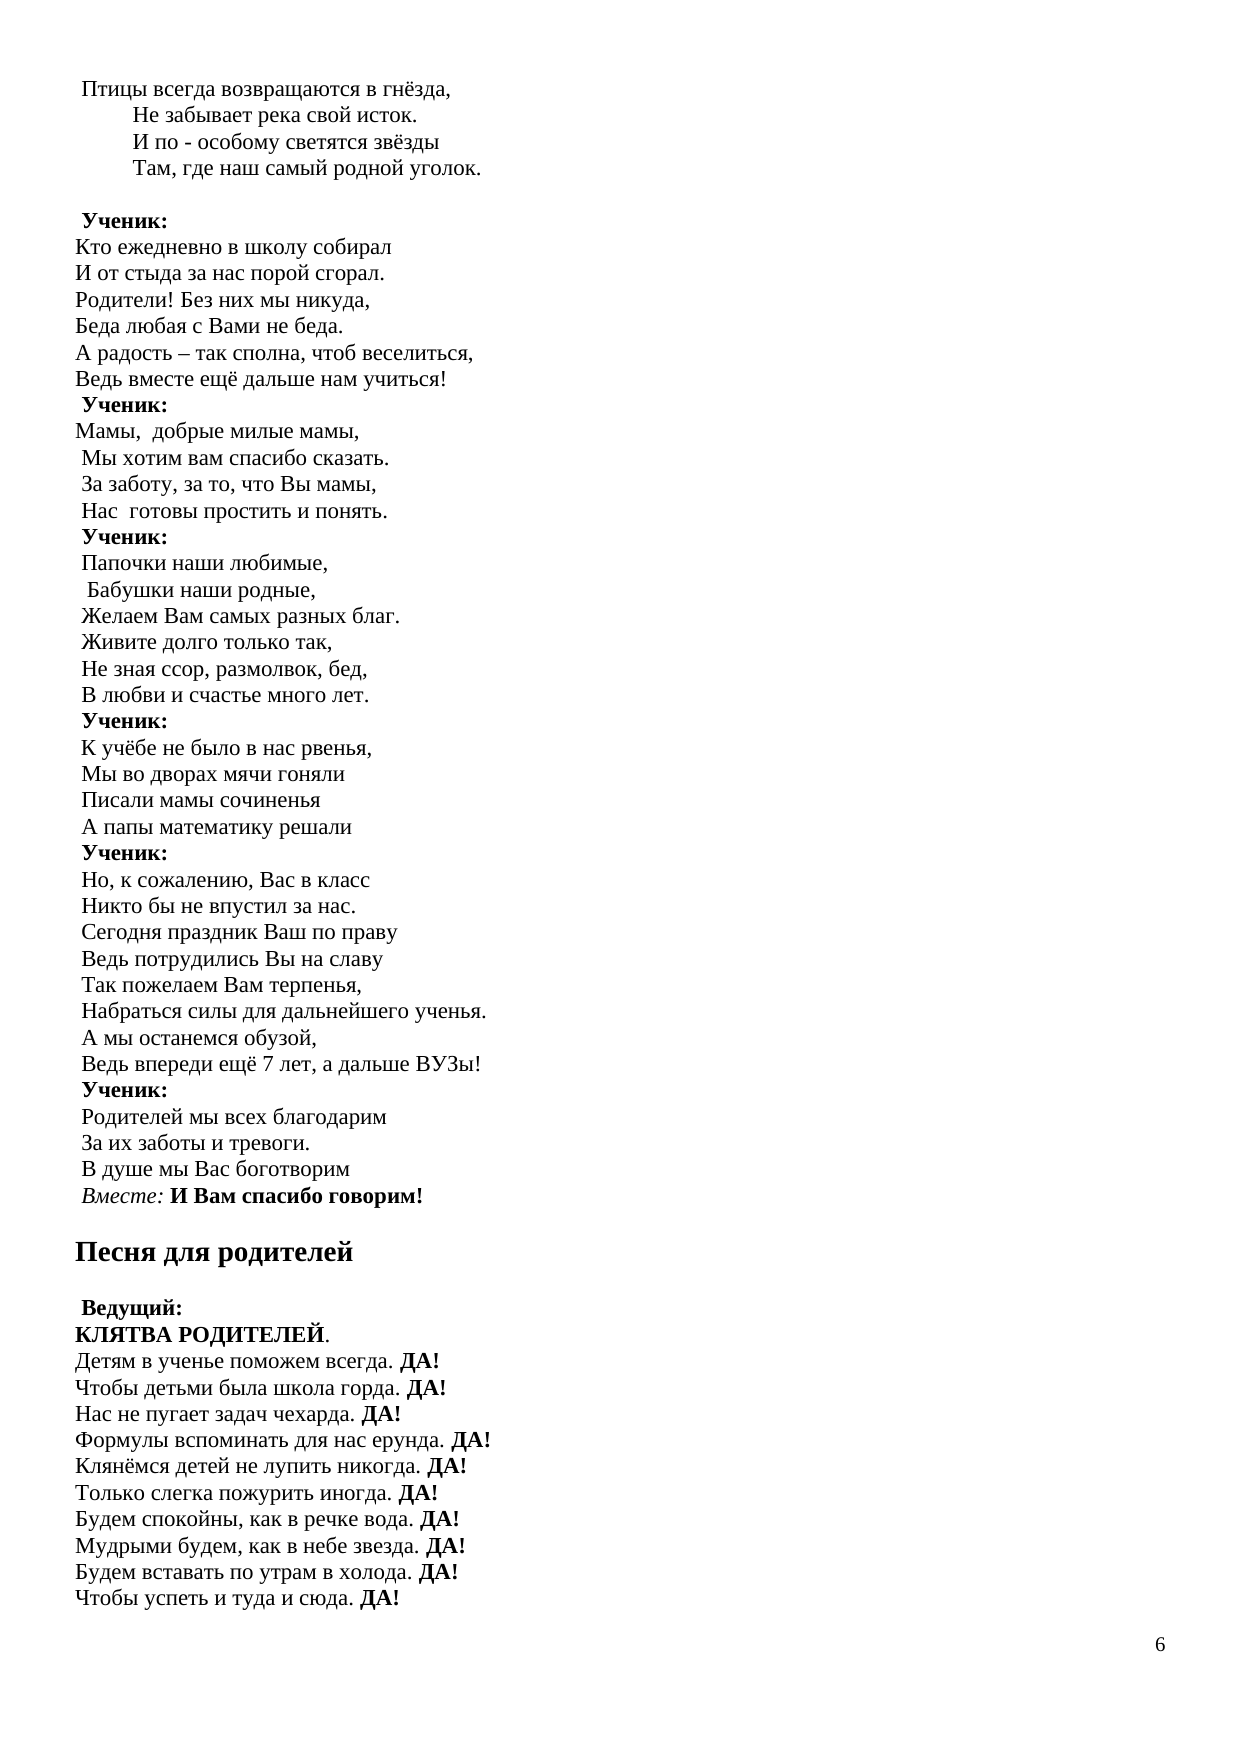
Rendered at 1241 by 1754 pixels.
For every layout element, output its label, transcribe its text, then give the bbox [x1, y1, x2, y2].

text За заботу, за то, что Вы мамы, [81, 470, 1159, 497]
text Птицы всегда возвращаются в гнёзда, [81, 75, 1159, 101]
text В любви и счастье много лет. [81, 681, 1159, 707]
text К учёбе не было в нас рвенья, [75, 734, 1159, 760]
text Живите долго только так, [81, 628, 1159, 655]
text А радость – так сполна, чтоб веселиться, [75, 338, 1165, 365]
text Вместе: И Вам спасибо говорим! [81, 1182, 1159, 1208]
text А мы останемся обузой, [81, 1024, 1159, 1050]
text Ведь впереди ещё 7 лет, а дальше ВУЗы! [81, 1050, 1159, 1076]
text Ученик: [81, 839, 1159, 866]
text Песня для родителей [75, 1234, 1159, 1268]
text Беда любая с Вами не беда. [75, 312, 1165, 338]
text Родители! Без них мы никуда, [75, 286, 1165, 312]
text Сегодня праздник Ваш по праву [81, 918, 1159, 945]
text Кто ежедневно в школу собирал [75, 233, 1165, 259]
text Ведь потрудились Вы на славу [81, 945, 1159, 971]
text Ученик: [81, 523, 1159, 549]
text В душе мы Вас боготворим [81, 1156, 1159, 1182]
text Нас готовы простить и понять. [81, 497, 1159, 523]
text Не зная ссор, размолвок, бед, [81, 655, 1159, 681]
text Ученик: [81, 391, 1159, 418]
text Но, к сожалению, Вас в класс [81, 866, 1159, 892]
text КЛЯТВА РОДИТЕЛЕЙ. [75, 1321, 1165, 1347]
text Родителей мы всех благодарим [81, 1103, 1159, 1129]
text Мы во дворах мячи гоняли [81, 760, 1159, 787]
text Ученик: [81, 1076, 1159, 1103]
text Там, где наш самый родной уголок. [81, 154, 1159, 180]
text И по - особому светятся звёзды [81, 128, 1159, 154]
text Папочки наши любимые, [81, 549, 1159, 576]
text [75, 1347, 1165, 1611]
text А папы математику решали [81, 813, 1159, 839]
text Писали мамы сочиненья [81, 787, 1159, 813]
text За их заботы и тревоги. [81, 1129, 1159, 1156]
text Ведь вместе ещё дальше нам учиться! [75, 365, 1165, 391]
text Набраться силы для дальнейшего ученья. [81, 997, 1159, 1024]
text Ученик: [81, 707, 1159, 734]
text Мы хотим вам спасибо сказать. [81, 444, 1159, 470]
text Никто бы не впустил за нас. [81, 892, 1159, 918]
text Бабушки наши родные, [81, 576, 1159, 602]
text Мамы, добрые милые мамы, [75, 418, 1159, 444]
text Не забывает река свой исток. [81, 101, 1159, 128]
text Ведущий: [81, 1294, 1159, 1321]
text И от стыда за нас порой сгорал. [75, 259, 1165, 286]
text Желаем Вам самых разных благ. [81, 602, 1159, 628]
text Так пожелаем Вам терпенья, [81, 971, 1159, 997]
text Ученик: [81, 207, 1159, 233]
